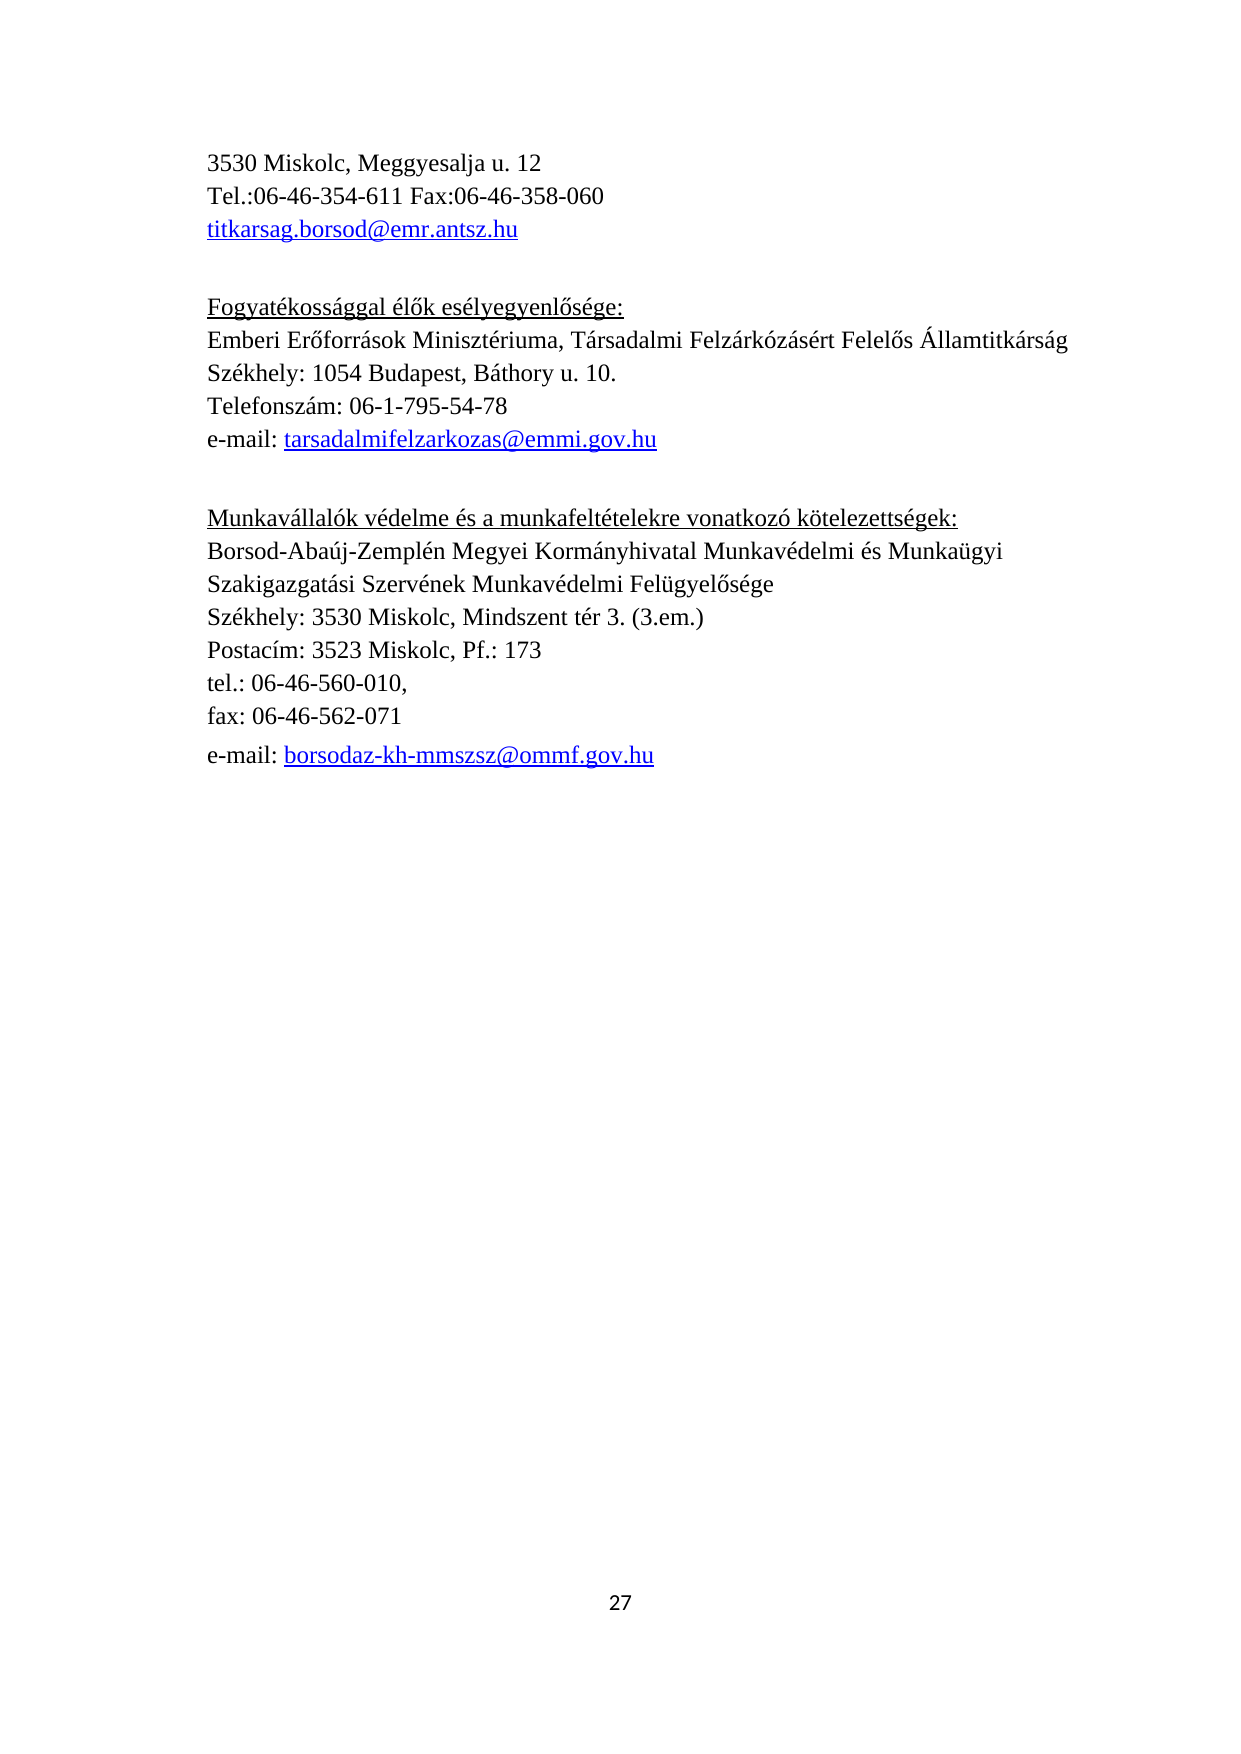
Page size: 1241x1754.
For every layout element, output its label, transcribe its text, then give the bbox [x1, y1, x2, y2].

subtitle Borsod-Abaúj-Zemplén Megyei Kormányhivatal Munkavédelmi és Munkaügyi Szakigazgatási Szervének Munkavédelmi Felügyelősége [207, 536, 1092, 598]
list e-mail: tarsadalmifelzarkozas@emmi.gov.hu [207, 424, 1092, 453]
list tel.: 06-46-560-010, [207, 668, 1092, 697]
list Telefonszám: 06-1-795-54-78 [207, 391, 1092, 420]
list Postacím: 3523 Miskolc, Pf.: 173 [207, 635, 1092, 664]
list 3530 Miskolc, Meggyesalja u. 12 [207, 148, 1092, 176]
list Fogyatékossággal élők esélyegyenlősége: [207, 292, 1092, 321]
list Emberi Erőforrások Minisztériuma, Társadalmi Felzárkózásért Felelős Államtitkárság [207, 325, 1092, 354]
subtitle Székhely: 3530 Miskolc, Mindszent tér 3. (3.em.) [207, 602, 1092, 631]
text e-mail: borsodaz-kh-mmszsz@ommf.gov.hu [207, 740, 1092, 769]
list fax: 06-46-562-071 [207, 701, 1092, 730]
list Tel.:06-46-354-611 Fax:06-46-358-060 [207, 181, 1092, 209]
list Székhely: 1054 Budapest, Báthory u. 10. [207, 358, 1092, 387]
list titkarsag.borsod@emr.antsz.hu [207, 214, 1092, 242]
list Munkavállalók védelme és a munkafeltételekre vonatkozó kötelezettségek: [207, 503, 1092, 532]
